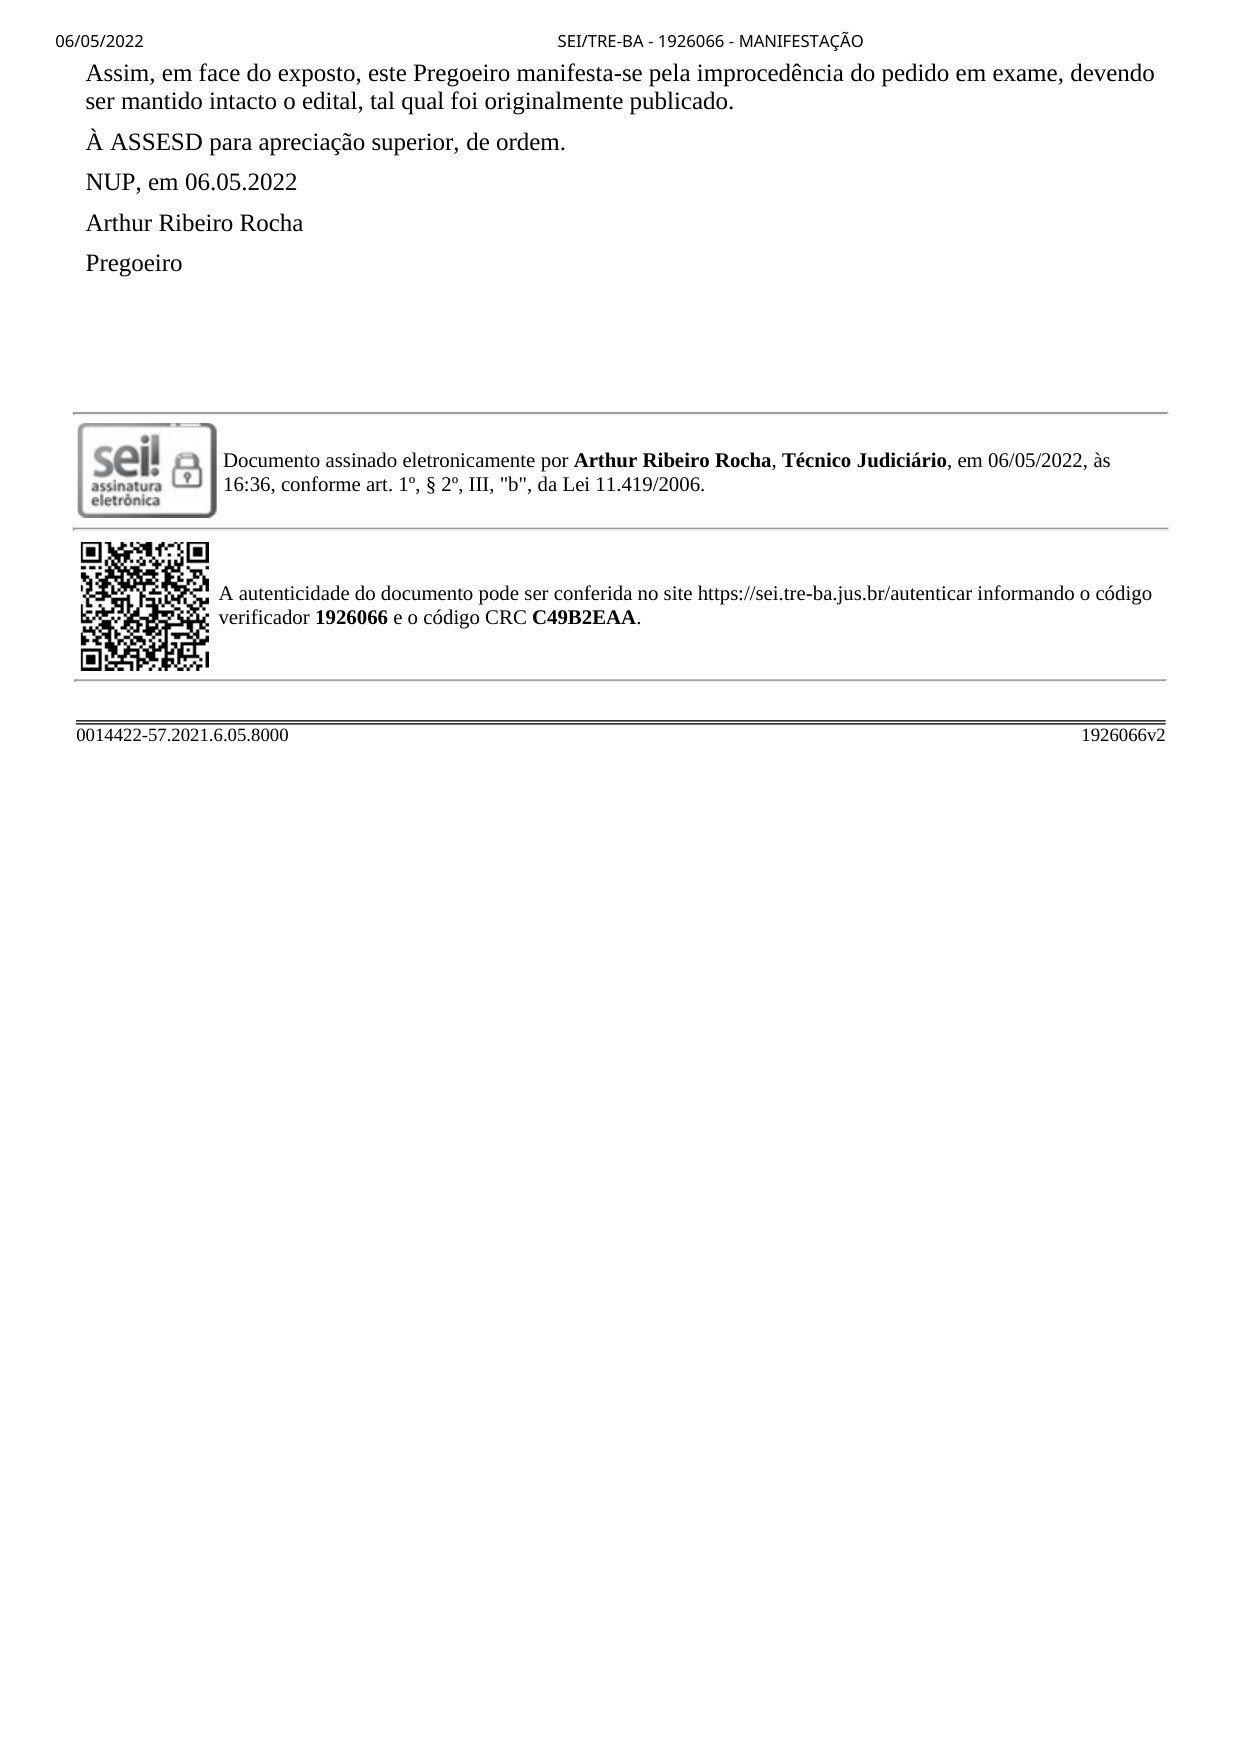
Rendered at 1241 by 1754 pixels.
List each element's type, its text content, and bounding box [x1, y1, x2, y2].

text À ASSESD para apreciação superior, de ordem. NUP, em 06.05.2022 [85, 127, 618, 196]
text Documento assinado eletronicamente por Arthur Ribeiro Rocha, Técnico Judiciário, em 06/05/2022, às 16:36, conforme art. 1º, § 2º, III, "b", da Lei 11.419/2006. [223, 448, 1158, 496]
picture [77, 423, 217, 518]
text 0014422-57.2021.6.05.8000 1926066v2 [76, 713, 1182, 746]
picture [80, 542, 209, 671]
subtitle Arthur Ribeiro Rocha Pregoeiro [85, 208, 306, 277]
subtitle Assim, em face do exposto, este Pregoeiro manifesta-se pela improcedência do pedido em exame, devendo ser mantido intacto o edital, tal qual foi originalmente publicado. [85, 59, 1158, 115]
text A autenticidade do documento pode ser conferida no site https://sei.tre-ba.jus.br/autenticar informando o código verificador 1926066 e o código CRC C49B2EAA. [218, 581, 1155, 629]
